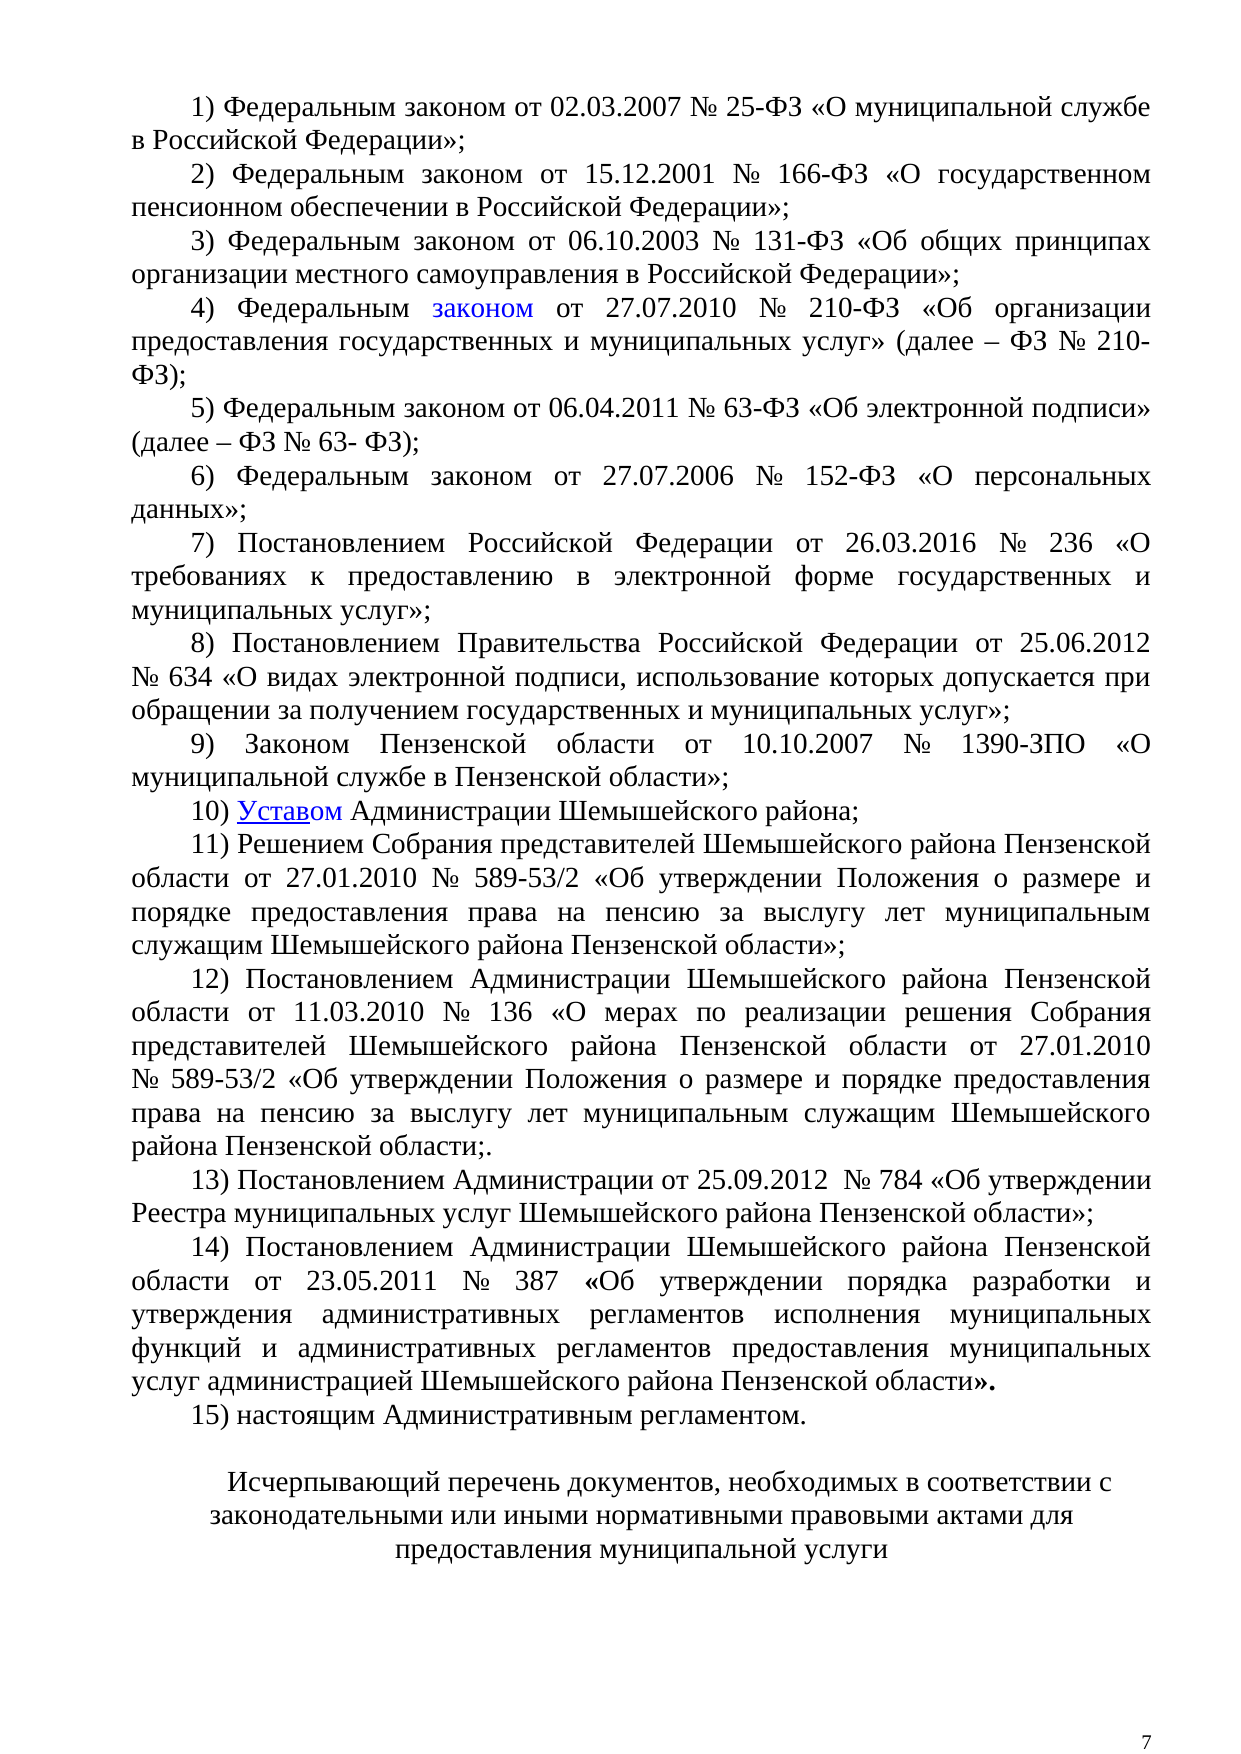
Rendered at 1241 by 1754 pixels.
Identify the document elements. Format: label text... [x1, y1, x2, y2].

text 14) Постановлением Администрации Шемышейского района Пензенской области от 23.05.2011 № 387 «Об утверждении порядка разработки и утверждения административных регламентов исполнения муниципальных функций и административных регламентов предоставления муниципальных услуг администрацией Шемышейского района Пензенской области». [131, 1229, 1152, 1397]
text 10) Уставом Администрации Шемышейского района; [131, 793, 1152, 827]
text 13) Постановлением Администрации от 25.09.2012 № 784 «Об утверждении Реестра муниципальных услуг Шемышейского района Пензенской области»; [131, 1162, 1152, 1229]
text 4) Федеральным законом от 27.07.2010 № 210-ФЗ «Об организации предоставления государственных и муниципальных услуг» (далее – ФЗ № 210- ФЗ); [131, 290, 1152, 391]
text 6) Федеральным законом от 27.07.2006 № 152-ФЗ «О персональных данных»; [131, 458, 1152, 525]
text 3) Федеральным законом от 06.10.2003 № 131-ФЗ «Об общих принципах организации местного самоуправления в Российской Федерации»; [131, 223, 1152, 290]
text 11) Решением Собрания представителей Шемышейского района Пензенской области от 27.01.2010 № 589-53/2 «Об утверждении Положения о размере и порядке предоставления права на пенсию за выслугу лет муниципальным служащим Шемышейского района Пензенской области»; [131, 827, 1152, 961]
text 8) Постановлением Правительства Российской Федерации от 25.06.2012 № 634 «О видах электронной подписи, использование которых допускается при обращении за получением государственных и муниципальных услуг»; [131, 625, 1152, 726]
text 2) Федеральным законом от 15.12.2001 № 166-ФЗ «О государственном пенсионном обеспечении в Российской Федерации»; [131, 156, 1152, 223]
text Исчерпывающий перечень документов, необходимых в соответствии с законодательными или иными нормативными правовыми актами для предоставления муниципальной услуги [131, 1464, 1152, 1564]
text 7) Постановлением Российской Федерации от 26.03.2016 № 236 «О требованиях к предоставлению в электронной форме государственных и муниципальных услуг»; [131, 525, 1152, 625]
text 5) Федеральным законом от 06.04.2011 № 63-ФЗ «Об электронной подписи» (далее – ФЗ № 63- ФЗ); [131, 391, 1152, 458]
text 9) Законом Пензенской области от 10.10.2007 № 1390-ЗПО «О муниципальной службе в Пензенской области»; [131, 726, 1152, 793]
text 15) настоящим Административным регламентом. [131, 1397, 1152, 1430]
text 1) Федеральным законом от 02.03.2007 № 25-ФЗ «О муниципальной службе в Российской Федерации»; [131, 89, 1152, 156]
text 12) Постановлением Администрации Шемышейского района Пензенской области от 11.03.2010 № 136 «О мерах по реализации решения Собрания представителей Шемышейского района Пензенской области от 27.01.2010 № 589-53/2 «Об утверждении Положения о размере и порядке предоставления права на пенсию за выслугу лет муниципальным служащим Шемышейского района Пензенской области;. [131, 961, 1152, 1162]
